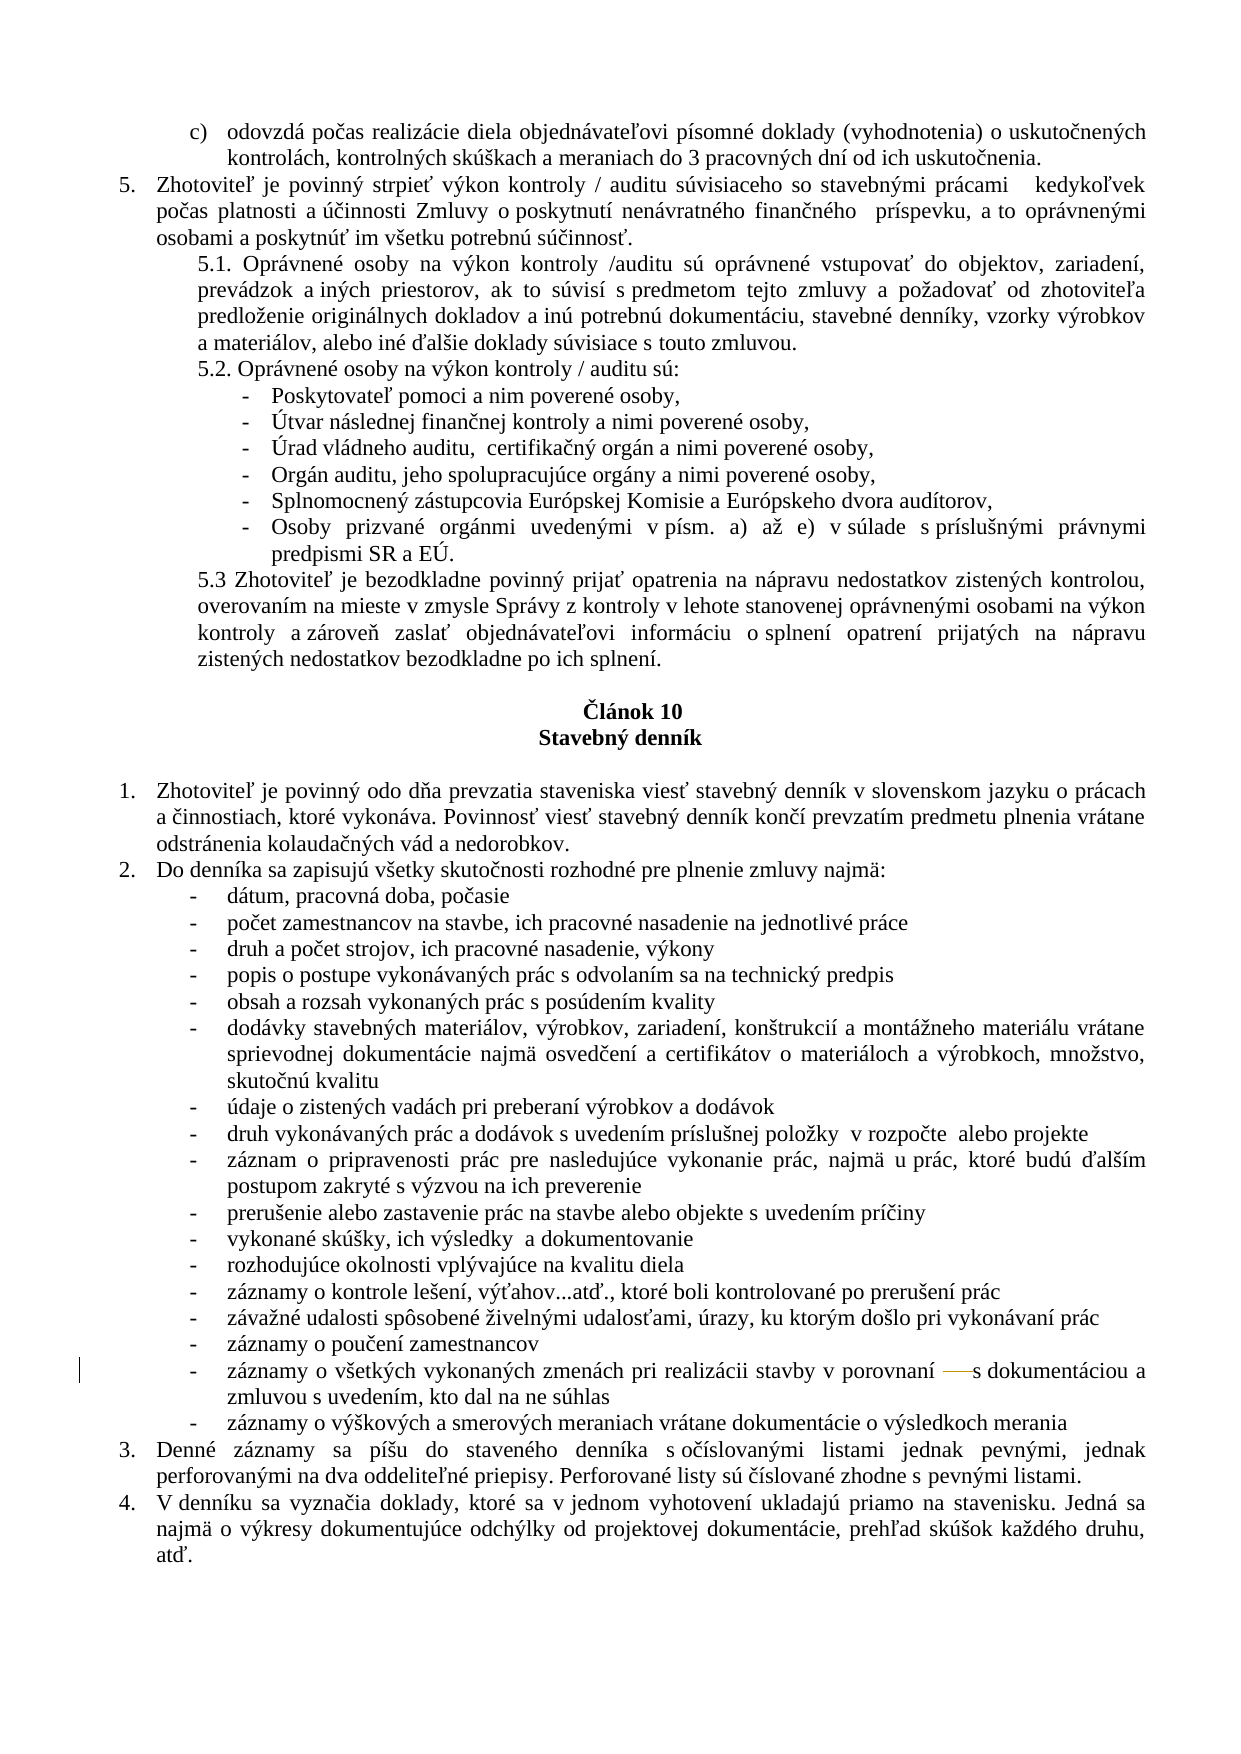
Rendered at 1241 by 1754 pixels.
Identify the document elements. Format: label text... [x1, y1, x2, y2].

list záznamy o poučení zamestnancov [189, 1330, 1146, 1357]
list záznam o pripravenosti prác pre nasledujúce vykonanie prác, najmä u prác, ktoré budú ďalším postupom zakryté s výzvou na ich preverenie [189, 1146, 1146, 1199]
list druh a počet strojov, ich pracovné nasadenie, výkony [189, 935, 1146, 961]
list popis o postupe vykonávaných prác s odvolaním sa na technický predpis [189, 961, 1146, 988]
text Stavebný denník [94, 724, 1146, 751]
list obsah a rozsah vykonaných prác s posúdením kvality [189, 988, 1146, 1014]
list záznamy o kontrole lešení, výťahov...atď., ktoré boli kontrolované po prerušení prác [189, 1278, 1146, 1304]
list dátum, pracovná doba, počasie [189, 882, 1146, 909]
list Útvar následnej finančnej kontroly a nimi poverené osoby, [242, 408, 1146, 434]
list Splnomocnený zástupcovia Európskej Komisie a Európskeho dvora audítorov, [242, 487, 1146, 513]
list záznamy o všetkých vykonaných zmenách pri realizácii stavby v porovnaní s dokumentáciou a zmluvou s uvedením, kto dal na ne súhlas [189, 1357, 1146, 1409]
list Denné záznamy sa píšu do staveného denníka s očíslovanými listami jednak pevnými, jednak perforovanými na dva oddeliteľné priepisy. Perforované listy sú číslované zhodne s pevnými listami. [119, 1436, 1146, 1488]
list druh vykonávaných prác a dodávok s uvedením príslušnej položky v rozpočte alebo projekte [189, 1119, 1146, 1146]
list dodávky stavebných materiálov, výrobkov, zariadení, konštrukcií a montážneho materiálu vrátane sprievodnej dokumentácie najmä osvedčení a certifikátov o materiáloch a výrobkoch, množstvo, skutočnú kvalitu [189, 1014, 1146, 1093]
list Osoby prizvané orgánmi uvedenými v písm. a) až e) v súlade s príslušnými právnymi predpismi SR a EÚ. [242, 513, 1146, 566]
list údaje o zistených vadách pri preberaní výrobkov a dodávok [189, 1093, 1146, 1119]
list Zhotoviteľ je povinný odo dňa prevzatia staveniska viesť stavebný denník v slovenskom jazyku o prácach a činnostiach, ktoré vykonáva. Povinnosť viesť stavebný denník končí prevzatím predmetu plnenia vrátane odstránenia kolaudačných vád a nedorobkov. [119, 777, 1146, 856]
list odovzdá počas realizácie diela objednávateľovi písomné doklady (vyhodnotenia) o uskutočnených kontrolách, kontrolných skúškach a meraniach do 3 pracovných dní od ich uskutočnenia. [189, 118, 1146, 171]
list rozhodujúce okolnosti vplývajúce na kvalitu diela [189, 1251, 1146, 1278]
list Do denníka sa zapisujú všetky skutočnosti rozhodné pre plnenie zmluvy najmä: [119, 856, 1146, 882]
list vykonané skúšky, ich výsledky a dokumentovanie [189, 1225, 1146, 1251]
list Orgán auditu, jeho spolupracujúce orgány a nimi poverené osoby, [242, 461, 1146, 487]
list prerušenie alebo zastavenie prác na stavbe alebo objekte s uvedením príčiny [189, 1199, 1146, 1225]
text 5. Zhotoviteľ je povinný strpieť výkon kontroly / auditu súvisiaceho so stavebnými prácami kedykoľvek počas platnosti a účinnosti Zmluvy o poskytnutí nenávratného finančného príspevku, a to oprávnenými osobami a poskytnúť im všetku potrebnú súčinnosť. [119, 171, 1146, 250]
text 5.2. Oprávnené osoby na výkon kontroly / auditu sú: [197, 355, 1146, 382]
list Úrad vládneho auditu, certifikačný orgán a nimi poverené osoby, [242, 434, 1146, 461]
list V denníku sa vyznačia doklady, ktoré sa v jednom vyhotovení ukladajú priamo na stavenisku. Jedná sa najmä o výkresy dokumentujúce odchýlky od projektovej dokumentácie, prehľad skúšok každého druhu, atď. [119, 1488, 1146, 1568]
text Článok 10 [119, 698, 1146, 724]
list Poskytovateľ pomoci a nim poverené osoby, [242, 382, 1146, 408]
text 5.1. Oprávnené osoby na výkon kontroly /auditu sú oprávnené vstupovať do objektov, zariadení, prevádzok a iných priestorov, ak to súvisí s predmetom tejto zmluvy a požadovať od zhotoviteľa predloženie originálnych dokladov a inú potrebnú dokumentáciu, stavebné denníky, vzorky výrobkov a materiálov, alebo iné ďalšie doklady súvisiace s touto zmluvou. [164, 250, 1146, 355]
list počet zamestnancov na stavbe, ich pracovné nasadenie na jednotlivé práce [189, 909, 1146, 935]
list závažné udalosti spôsobené živelnými udalosťami, úrazy, ku ktorým došlo pri vykonávaní prác [189, 1304, 1146, 1330]
list záznamy o výškových a smerových meraniach vrátane dokumentácie o výsledkoch merania [189, 1409, 1146, 1436]
text 5.3 Zhotoviteľ je bezodkladne povinný prijať opatrenia na nápravu nedostatkov zistených kontrolou, overovaním na mieste v zmysle Správy z kontroly v lehote stanovenej oprávnenými osobami na výkon kontroly a zároveň zaslať objednávateľovi informáciu o splnení opatrení prijatých na nápravu zistených nedostatkov bezodkladne po ich splnení. [197, 566, 1146, 672]
